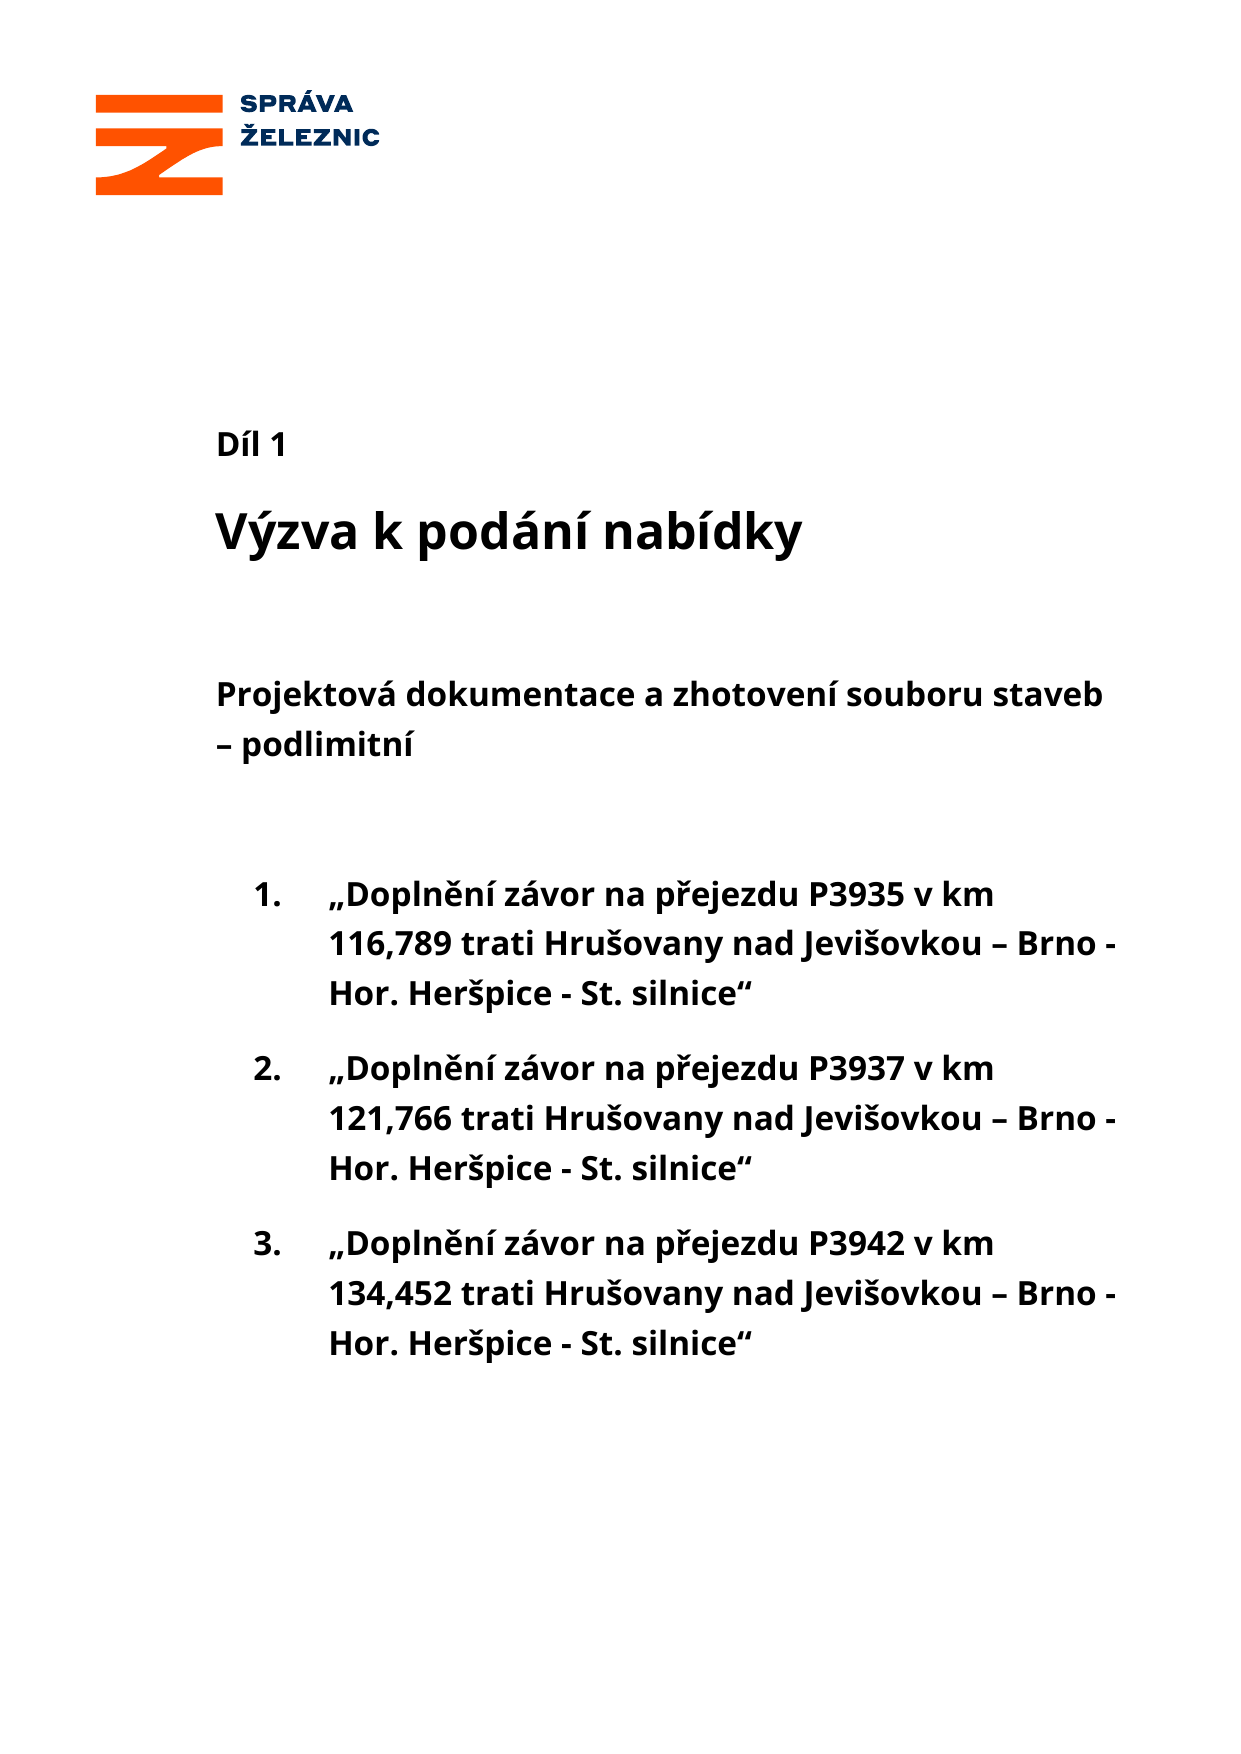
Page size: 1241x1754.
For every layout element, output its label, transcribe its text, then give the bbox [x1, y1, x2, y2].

text Výzva k podání nabídky [216, 496, 1122, 564]
text Projektová dokumentace a zhotovení souboru staveb – podlimitní [216, 671, 1122, 766]
list „Doplnění závor na přejezdu P3937 v km 121,766 trati Hrušovany nad Jevišovkou – Brno - Hor. Heršpice - St. silnice“ [253, 1045, 1122, 1190]
list „Doplnění závor na přejezdu P3935 v km 116,789 trati Hrušovany nad Jevišovkou – Brno - Hor. Heršpice - St. silnice“ [253, 870, 1122, 1016]
list „Doplnění závor na přejezdu P3942 v km 134,452 trati Hrušovany nad Jevišovkou – Brno - Hor. Heršpice - St. silnice“ [253, 1220, 1122, 1365]
text Díl 1 [216, 421, 1122, 466]
